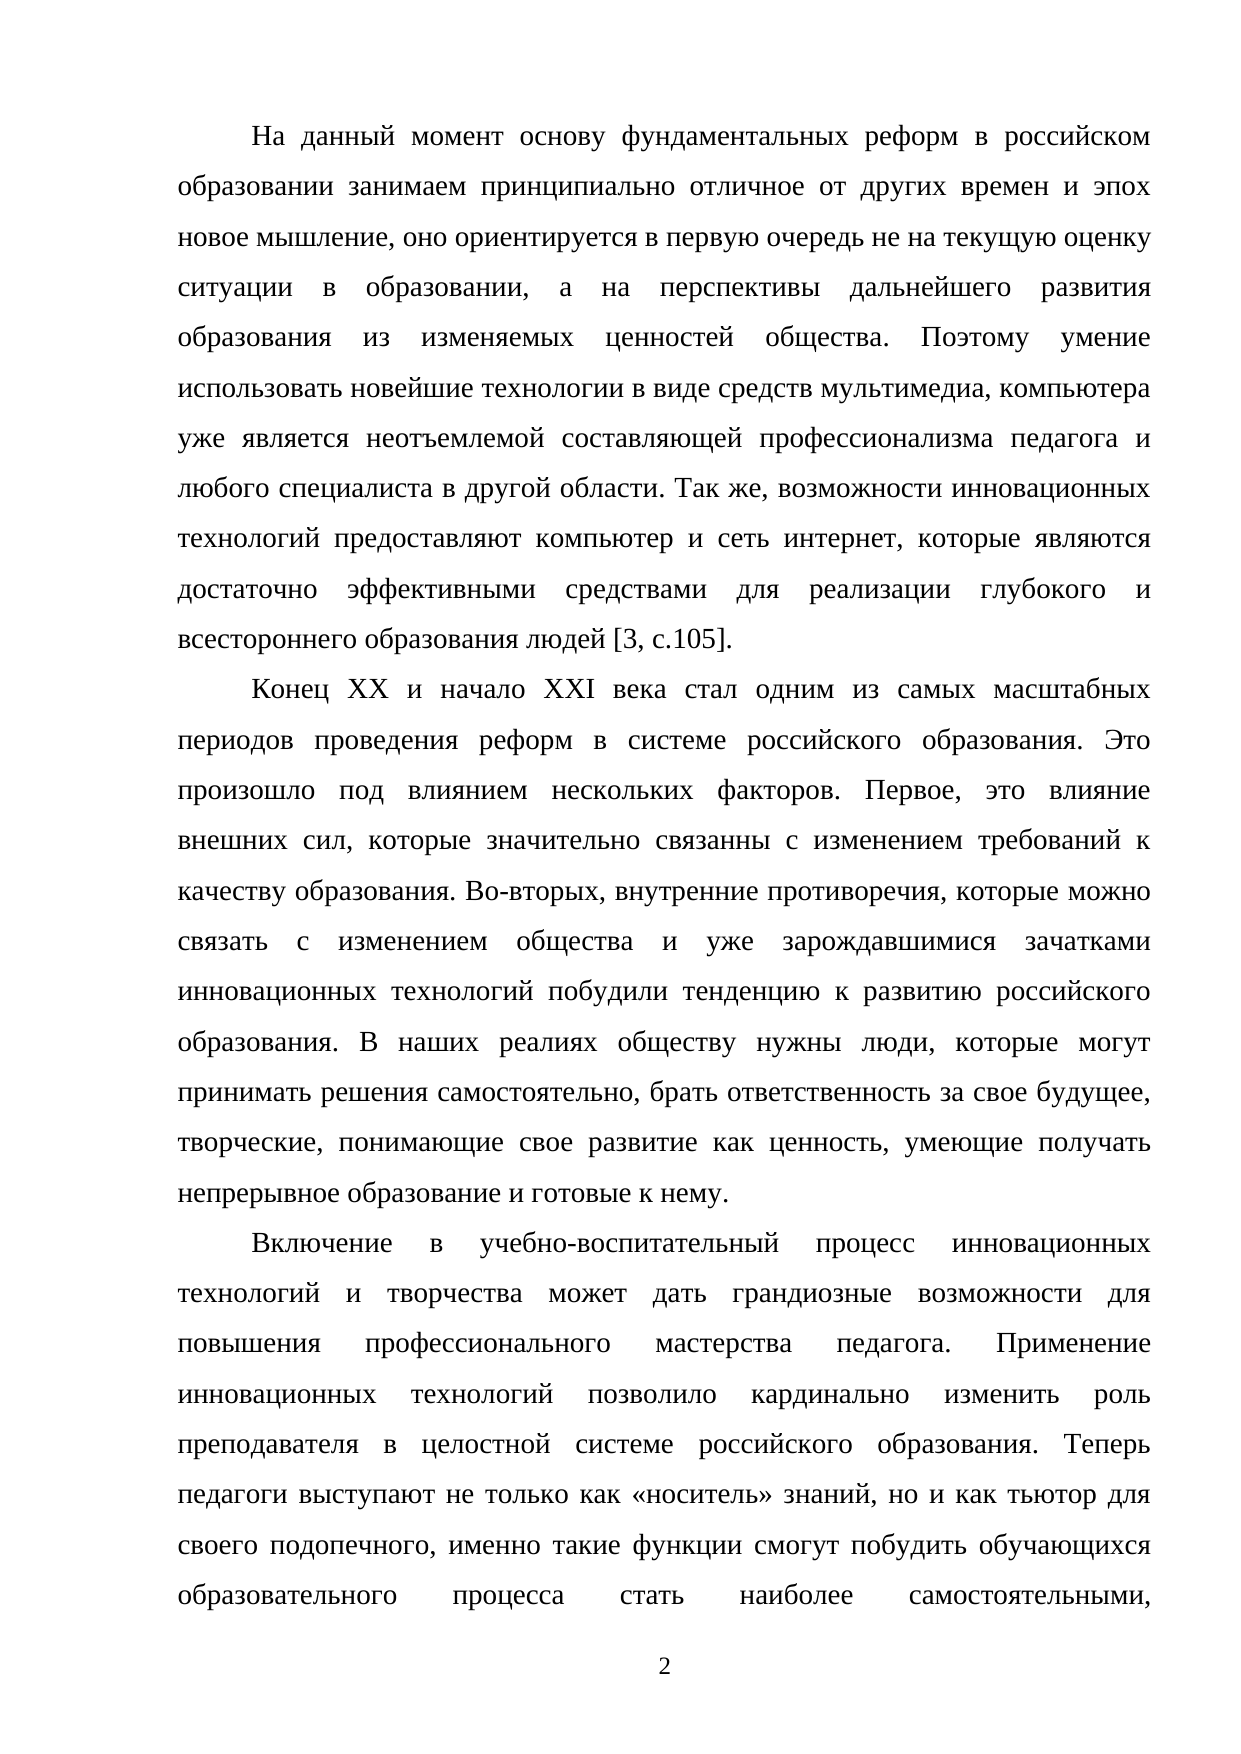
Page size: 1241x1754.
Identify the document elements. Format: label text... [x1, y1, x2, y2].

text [177, 1225, 1152, 1611]
text На данный момент основу фундаментальных реформ в российском образовании занимаем принципиально отличное от других времен и эпох новое мышление, оно ориентируется в первую очередь не на текущую оценку ситуации в образовании, а на перспективы дальнейшего развития образования из изменяемых ценностей общества. Поэтому умение использовать новейшие технологии в виде средств мультимедиа, компьютера уже является неотъемлемой составляющей профессионализма педагога и любого специалиста в другой области. Так же, возможности инновационных технологий предоставляют компьютер и сеть интернет, которые являются достаточно эффективными средствами для реализации глубокого и всестороннего образования людей [3, с.105]. [177, 118, 1152, 655]
text Конец ХХ и начало ХХІ века стал одним из самых масштабных периодов проведения реформ в системе российского образования. Это произошло под влиянием нескольких факторов. Первое, это влияние внешних сил, которые значительно связанны с изменением требований к качеству образования. Во-вторых, внутренние противоречия, которые можно связать с изменением общества и уже зарождавшимися зачатками инновационных технологий побудили тенденцию к развитию российского образования. В наших реалиях обществу нужны люди, которые могут принимать решения самостоятельно, брать ответственность за свое будущее, творческие, понимающие свое развитие как ценность, умеющие получать непрерывное образование и готовые к нему. [177, 672, 1152, 1208]
